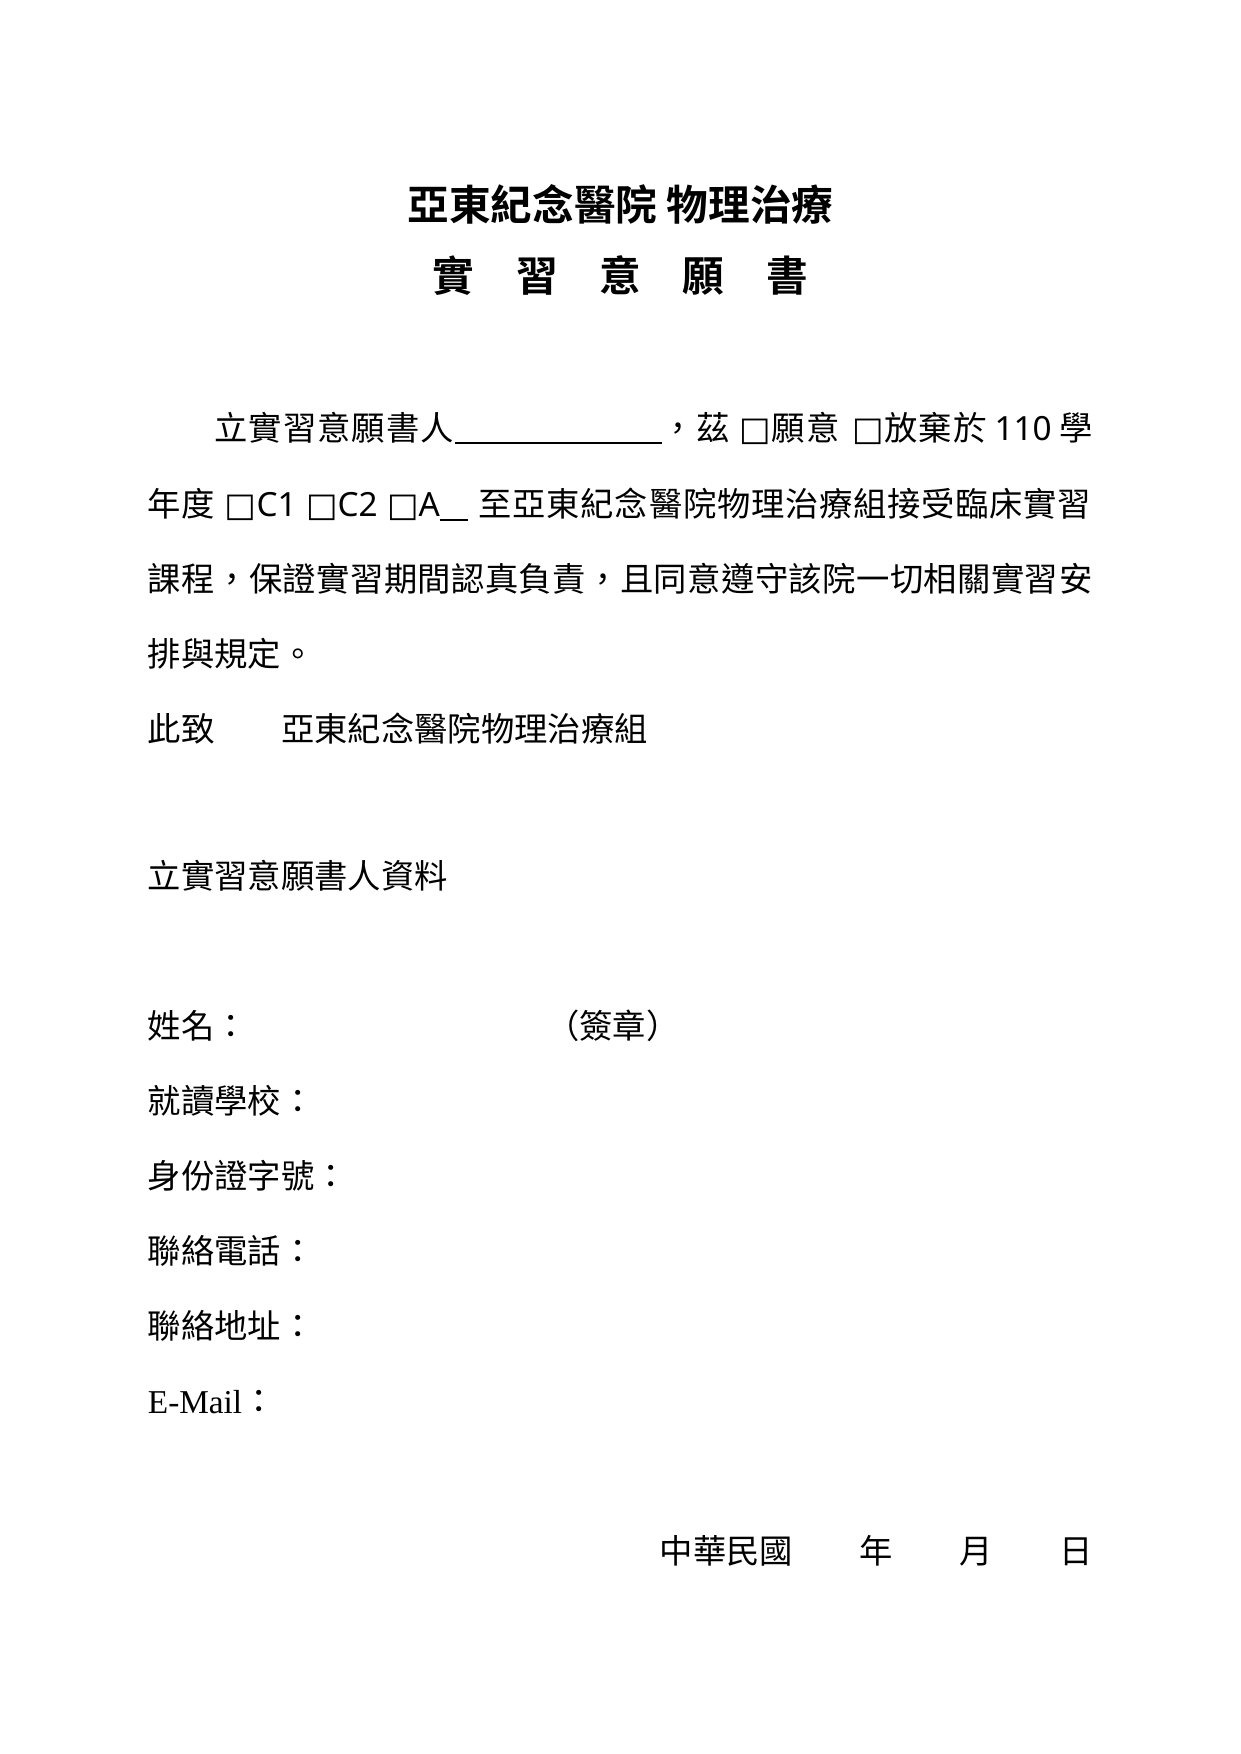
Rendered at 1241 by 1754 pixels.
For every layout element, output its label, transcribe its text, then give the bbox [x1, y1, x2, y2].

text 身份證字號： [148, 1139, 1093, 1214]
text 立實習意願書人資料 [148, 839, 1093, 914]
text 立實習意願書人 ，茲 □願意 □放棄於110學年度 □C1 □C2 □A 至亞東紀念醫院物理治療組接受臨床實習課程，保證實習期間認真負責，且同意遵守該院一切相關實習安排與規定。 [148, 389, 1093, 689]
text 聯絡地址： [148, 1289, 1093, 1364]
text 姓名： （簽章） [148, 989, 1093, 1064]
text 實 習 意 願 書 [148, 239, 1093, 314]
text 聯絡電話： [148, 1214, 1093, 1289]
text 就讀學校： [148, 1064, 1093, 1139]
text 中華民國 年 月 日 [148, 1514, 1093, 1589]
text 此致 亞東紀念醫院物理治療組 [148, 689, 1093, 764]
text 亞東紀念醫院 物理治療 [148, 164, 1093, 239]
text E-Mail： [148, 1364, 1093, 1439]
